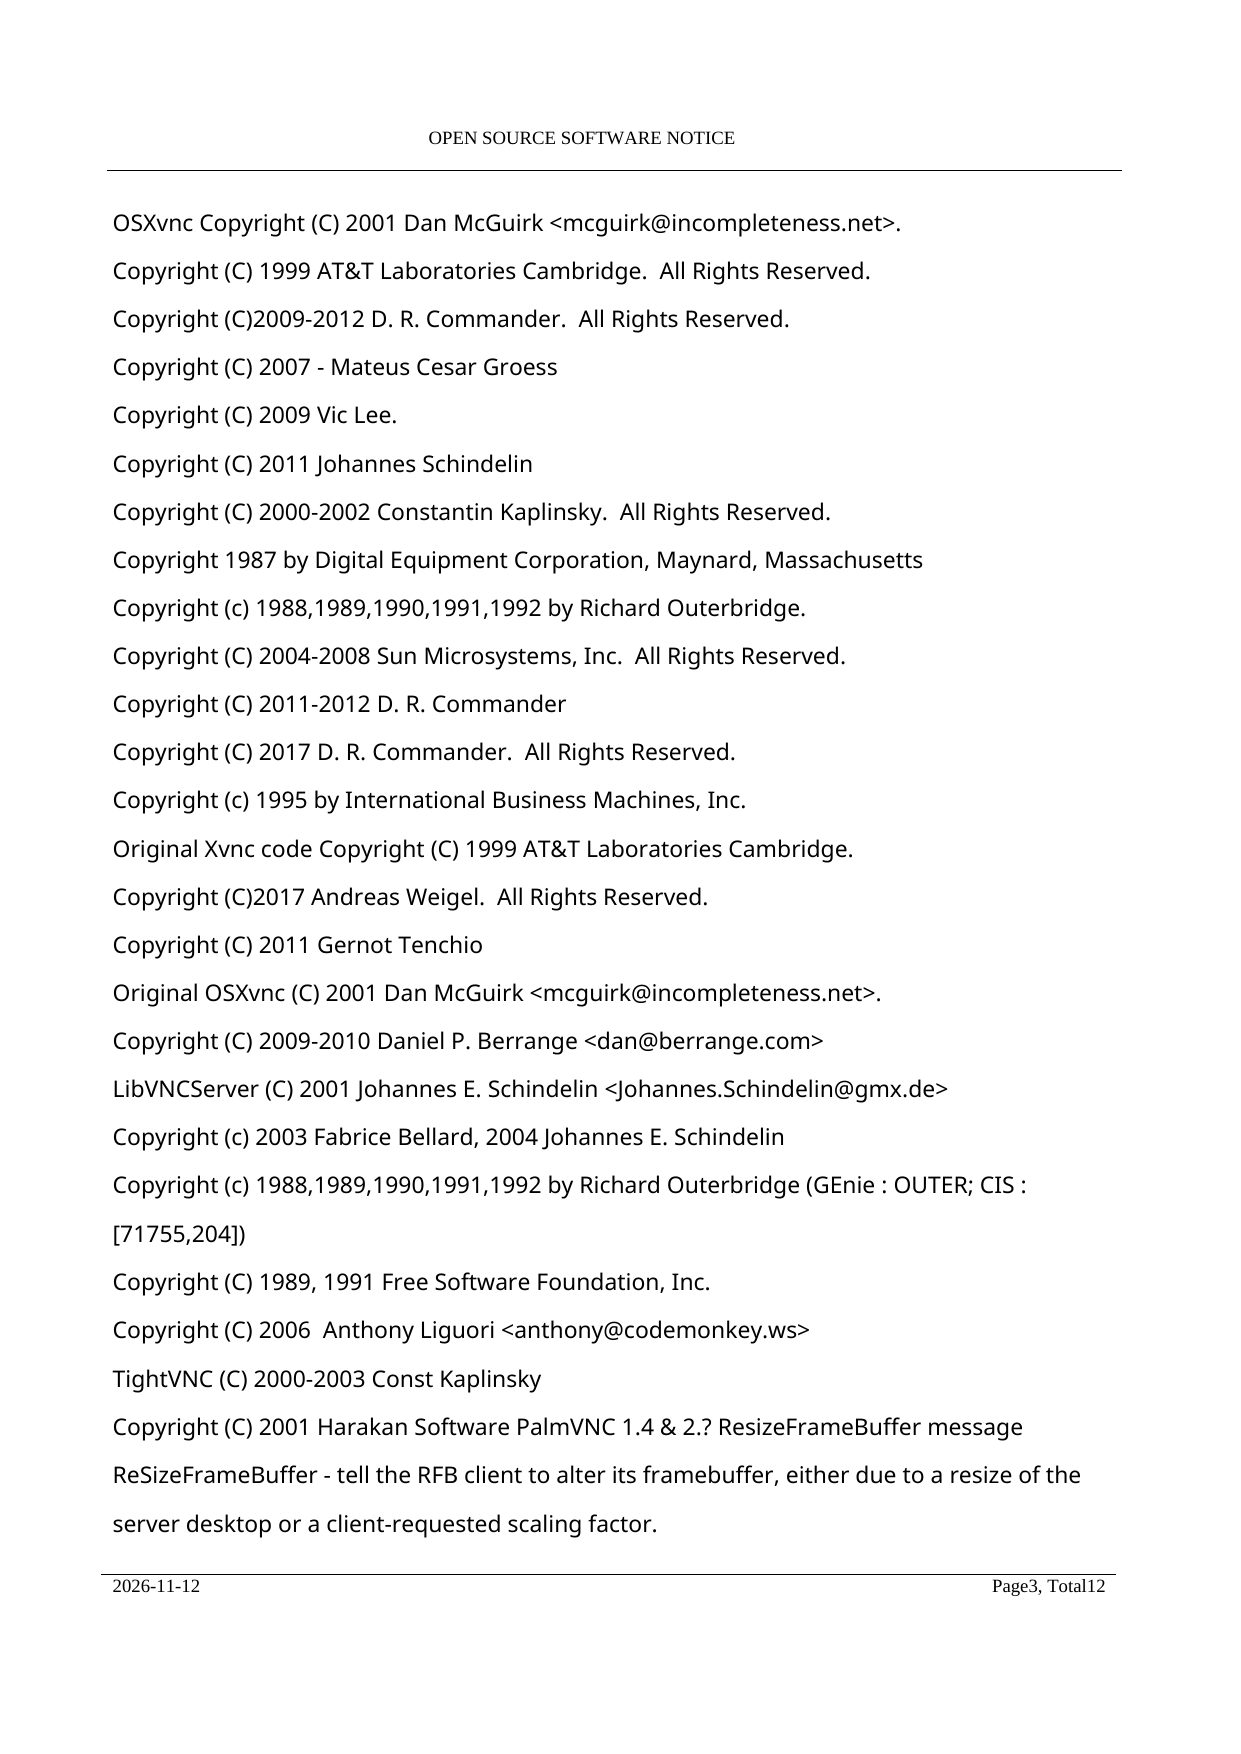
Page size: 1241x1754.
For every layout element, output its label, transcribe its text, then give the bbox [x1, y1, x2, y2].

text Copyright (C) 2017 D. R. Commander. All Rights Reserved. [112, 736, 1128, 768]
text Copyright (C) 2011 Johannes Schindelin [112, 447, 1128, 479]
text Copyright (C) 2006 Anthony Liguori <anthony@codemonkey.ws> [112, 1314, 1128, 1346]
text Copyright (C) 2011-2012 D. R. Commander [112, 688, 1128, 720]
text Original Xvnc code Copyright (C) 1999 AT&T Laboratories Cambridge. [112, 832, 1128, 864]
text Copyright (C)2017 Andreas Weigel. All Rights Reserved. [112, 880, 1128, 913]
text Copyright (c) 2003 Fabrice Bellard, 2004 Johannes E. Schindelin [112, 1121, 1128, 1153]
text Copyright (C) 2009 Vic Lee. [112, 399, 1128, 431]
text Original OSXvnc (C) 2001 Dan McGuirk <mcguirk@incompleteness.net>. [112, 976, 1128, 1009]
text Copyright (C) 2001 Harakan Software PalmVNC 1.4 & 2.? ResizeFrameBuffer message ReSizeFrameBuffer - tell the RFB client to alter its framebuffer, either due to a resize of the server desktop or a client-requested scaling factor. [112, 1410, 1128, 1540]
text Copyright (C)2009-2012 D. R. Commander. All Rights Reserved. [112, 303, 1128, 335]
text Copyright (C) 1989, 1991 Free Software Foundation, Inc. [112, 1266, 1128, 1298]
text TightVNC (C) 2000-2003 Const Kaplinsky [112, 1362, 1128, 1394]
text LibVNCServer (C) 2001 Johannes E. Schindelin <Johannes.Schindelin@gmx.de> [112, 1073, 1128, 1105]
text Copyright (C) 1999 AT&T Laboratories Cambridge. All Rights Reserved. [112, 254, 1128, 287]
text Copyright (C) 2000-2002 Constantin Kaplinsky. All Rights Reserved. [112, 495, 1128, 528]
text Copyright 1987 by Digital Equipment Corporation, Maynard, Massachusetts [112, 543, 1128, 576]
text Copyright (C) 2011 Gernot Tenchio [112, 928, 1128, 961]
text Copyright (C) 2009-2010 Daniel P. Berrange <dan@berrange.com> [112, 1024, 1128, 1057]
text Copyright (c) 1988,1989,1990,1991,1992 by Richard Outerbridge (GEnie : OUTER; CIS : [71755,204]) [112, 1169, 1128, 1250]
text Copyright (C) 2004-2008 Sun Microsystems, Inc. All Rights Reserved. [112, 639, 1128, 672]
text Copyright (C) 2007 - Mateus Cesar Groess [112, 351, 1128, 383]
text Copyright (c) 1988,1989,1990,1991,1992 by Richard Outerbridge. [112, 591, 1128, 624]
text OSXvnc Copyright (C) 2001 Dan McGuirk <mcguirk@incompleteness.net>. [112, 206, 1128, 239]
text Copyright (c) 1995 by International Business Machines, Inc. [112, 784, 1128, 816]
